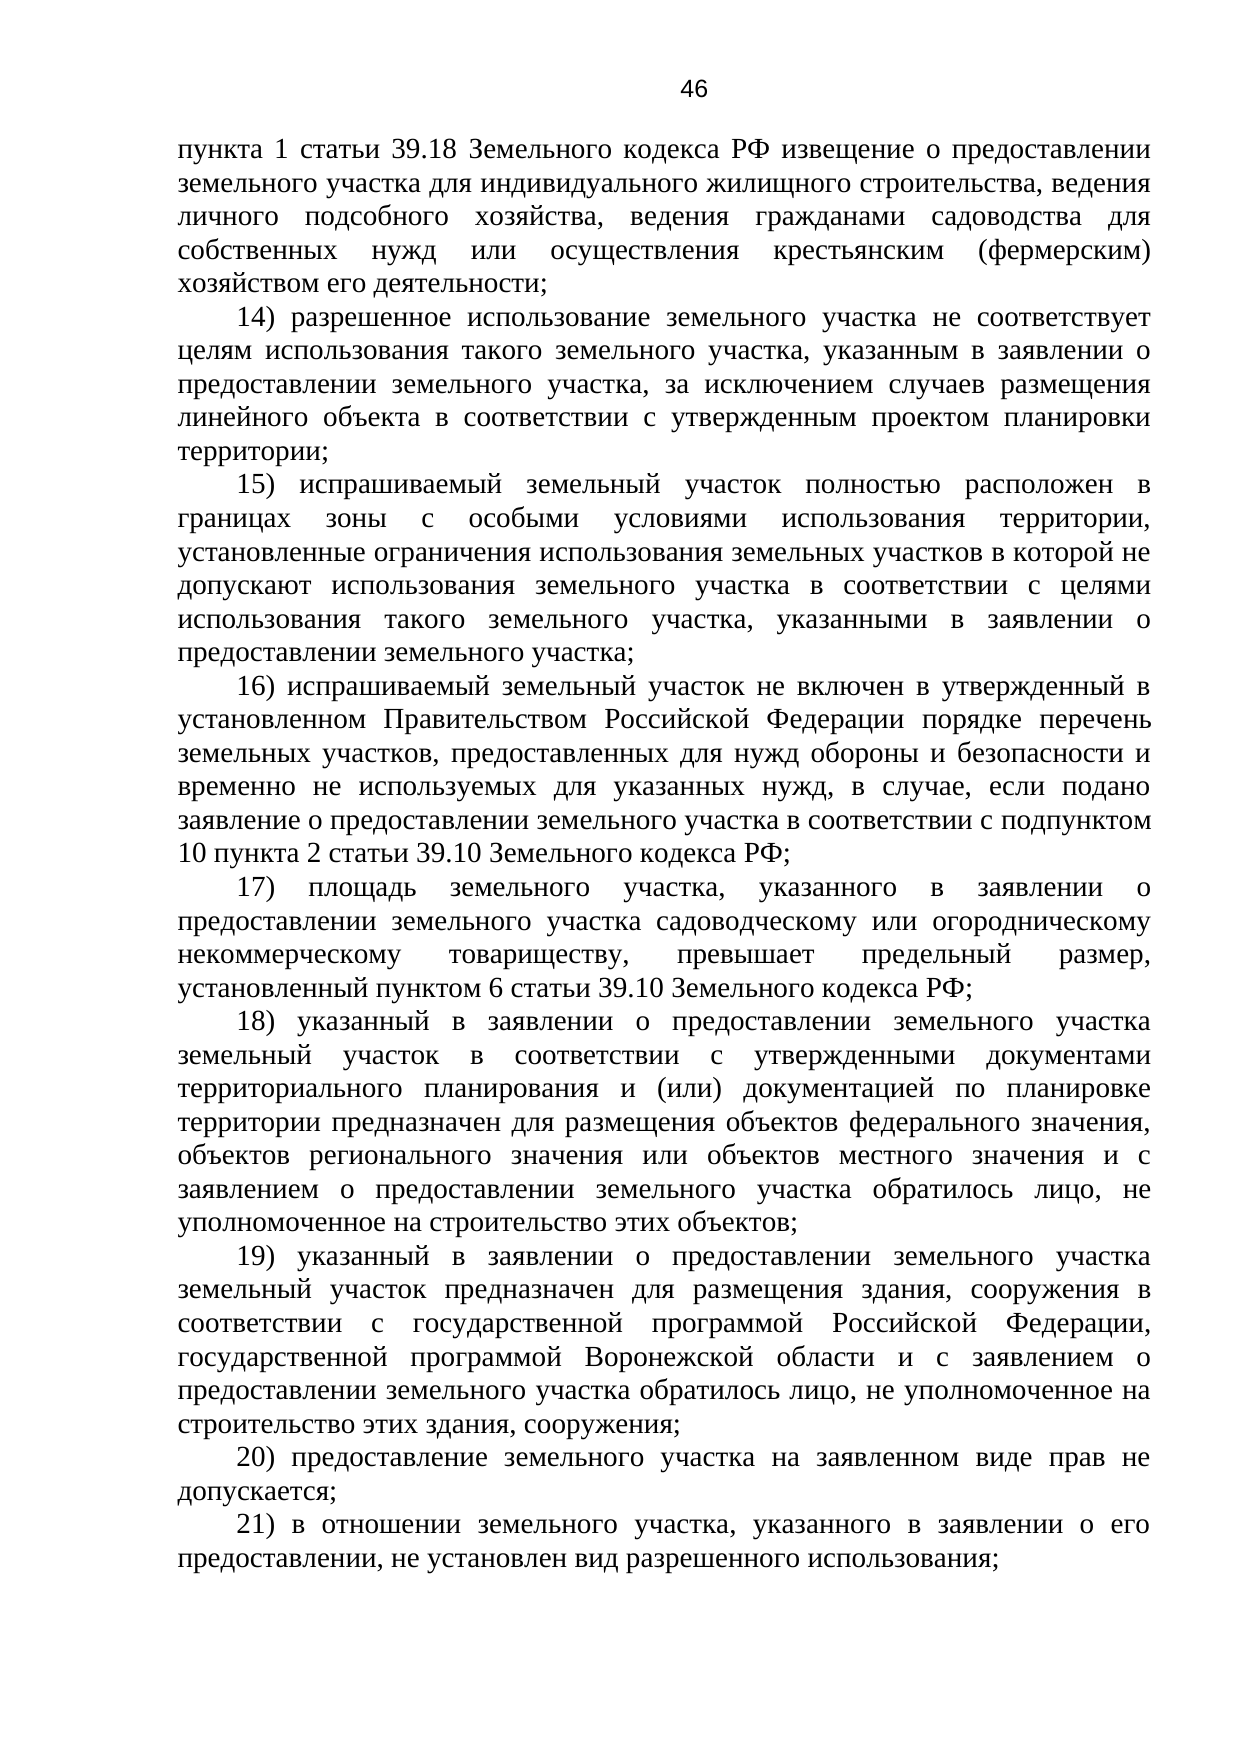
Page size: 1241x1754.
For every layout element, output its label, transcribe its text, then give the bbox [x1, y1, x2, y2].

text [177, 131, 1152, 299]
text 15) испрашиваемый земельный участок полностью расположен в границах зоны с особыми условиями использования территории, установленные ограничения использования земельных участков в которой не допускают использования земельного участка в соответствии с целями использования такого земельного участка, указанными в заявлении о предоставлении земельного участка; [177, 467, 1152, 668]
text 14) разрешенное использование земельного участка не соответствует целям использования такого земельного участка, указанным в заявлении о предоставлении земельного участка, за исключением случаев размещения линейного объекта в соответствии с утвержденным проектом планировки территории; [177, 299, 1152, 467]
text 17) площадь земельного участка, указанного в заявлении о предоставлении земельного участка садоводческому или огородническому некоммерческому товариществу, превышает предельный размер, установленный пунктом 6 статьи 39.10 Земельного кодекса РФ; [177, 869, 1152, 1003]
text 16) испрашиваемый земельный участок не включен в утвержденный в установленном Правительством Российской Федерации порядке перечень земельных участков, предоставленных для нужд обороны и безопасности и временно не используемых для указанных нужд, в случае, если подано заявление о предоставлении земельного участка в соответствии с подпунктом 10 пункта 2 статьи 39.10 Земельного кодекса РФ; [177, 668, 1152, 869]
text 20) предоставление земельного участка на заявленном виде прав не допускается; [177, 1439, 1152, 1506]
text 21) в отношении земельного участка, указанного в заявлении о его предоставлении, не установлен вид разрешенного использования; [177, 1506, 1152, 1573]
text 18) указанный в заявлении о предоставлении земельного участка земельный участок в соответствии с утвержденными документами территориального планирования и (или) документацией по планировке территории предназначен для размещения объектов федерального значения, объектов регионального значения или объектов местного значения и с заявлением о предоставлении земельного участка обратилось лицо, не уполномоченное на строительство этих объектов; [177, 1003, 1152, 1238]
text 19) указанный в заявлении о предоставлении земельного участка земельный участок предназначен для размещения здания, сооружения в соответствии с государственной программой Российской Федерации, государственной программой Воронежской области и с заявлением о предоставлении земельного участка обратилось лицо, не уполномоченное на строительство этих здания, сооружения; [177, 1238, 1152, 1439]
